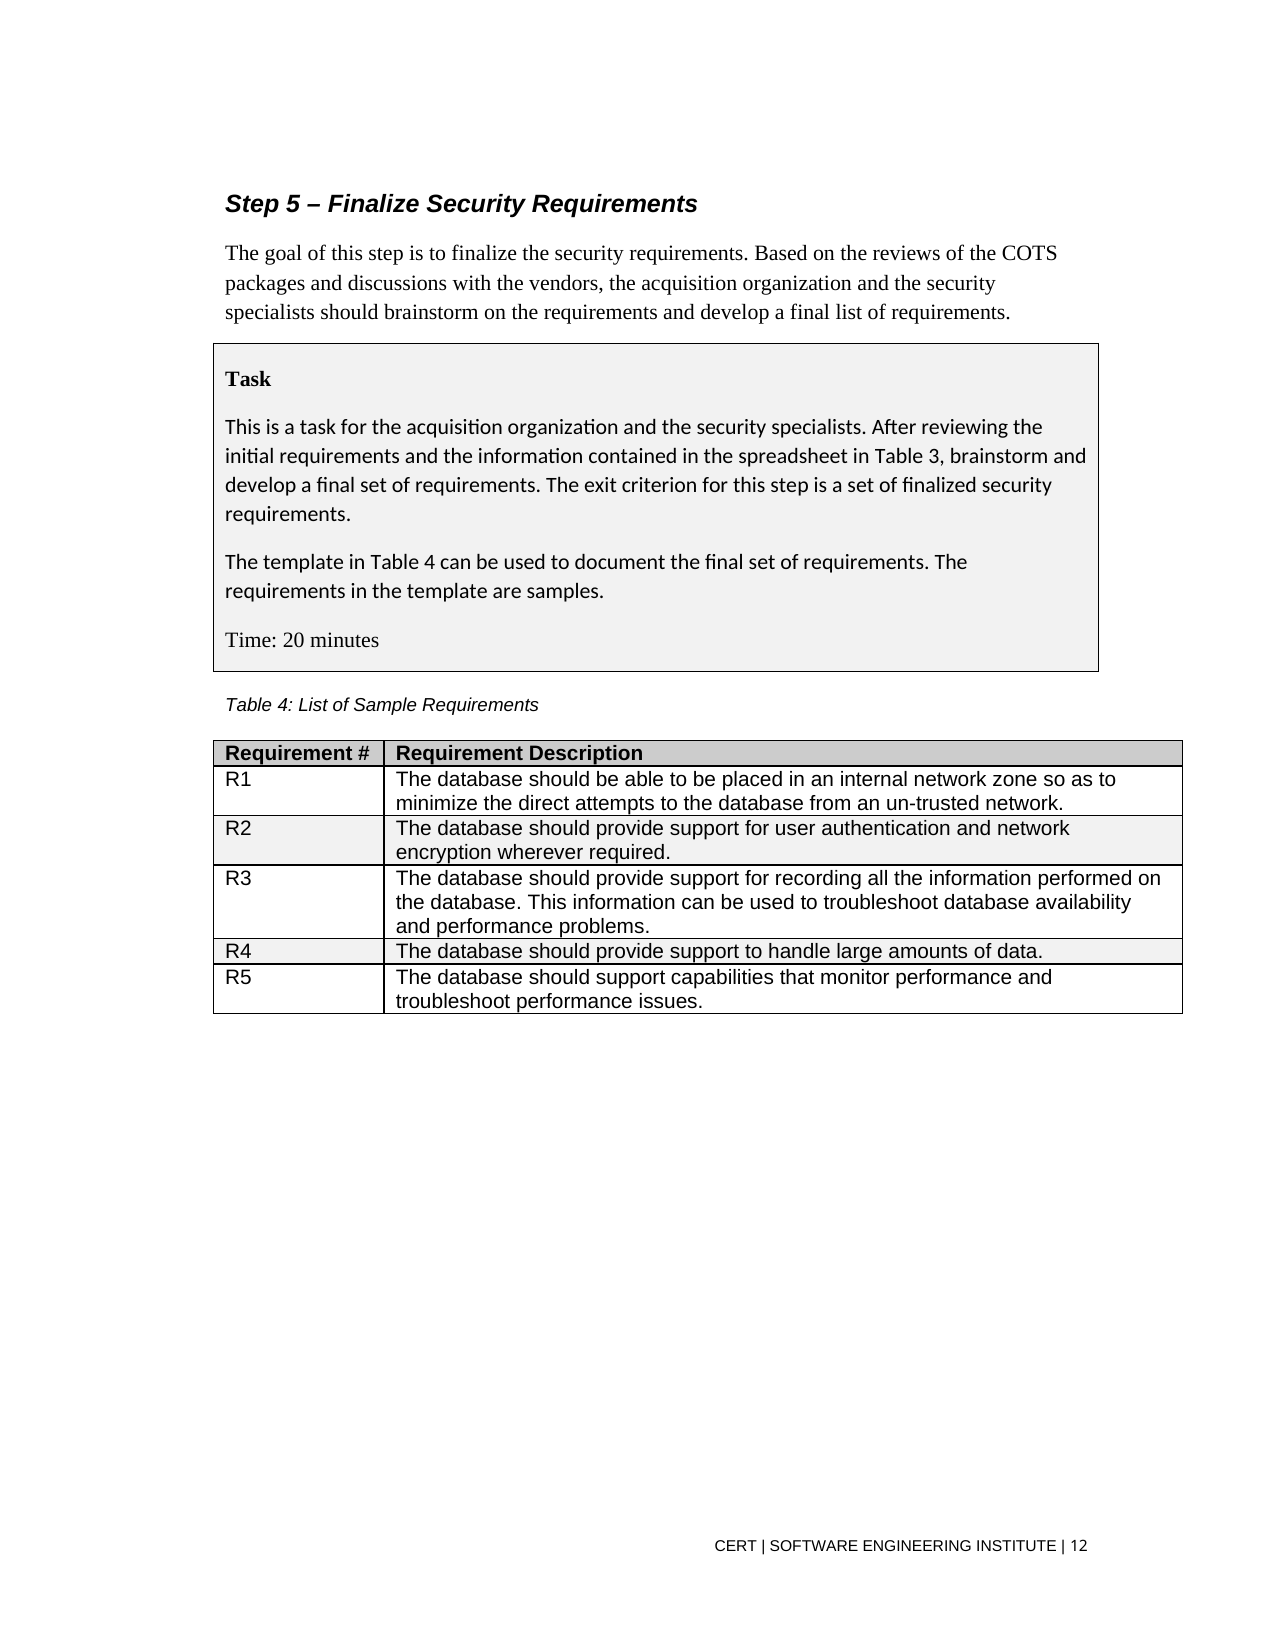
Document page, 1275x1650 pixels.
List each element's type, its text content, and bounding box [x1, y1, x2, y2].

table_cell The database should provide support for recording all the information performed on the database. This information can be used to troubleshoot database availability and performance problems. [385, 866, 1182, 937]
table_header Requirement Description [385, 741, 1182, 765]
table_cell R4 [214, 939, 383, 963]
table_cell R2 [214, 816, 383, 864]
table_cell The database should support capabilities that monitor performance and troubleshoot performance issues. [385, 965, 1182, 1012]
text The goal of this step is to finalize the security requirements. Based on the reviews of the COTS packages and discussions with the vendors, the acquisition organization and the security specialists should brainstorm on the requirements and develop a final list of requirements. [225, 236, 1087, 324]
table_cell The database should provide support for user authentication and network encryption wherever required. [385, 816, 1182, 864]
text Table 4: List of Sample Requirements [225, 672, 1012, 715]
table_cell The database should provide support to handle large amounts of data. [385, 939, 1182, 963]
table_cell The database should be able to be placed in an internal network zone so as to minimize the direct attempts to the database from an un-trusted network. [385, 767, 1182, 814]
table_header Requirement # [214, 741, 383, 765]
subtitle Step 5 – Finalize Security Requirements [225, 187, 1012, 218]
table_cell R5 [214, 965, 383, 1012]
table_cell R1 [214, 767, 383, 814]
table_header Task This is a task for the acquisition organization and the security specialists. After reviewing the initial requirements and the information contained in the spreadsheet in Table 3, brainstorm and develop a final set of requirements. The exit criterion for this step is a set of finalized security requirements. The template in Table 4 can be used to document the final set of requirements. The requirements in the template are samples. Time: 20 minutes [214, 344, 1098, 671]
table_cell R3 [214, 866, 383, 937]
